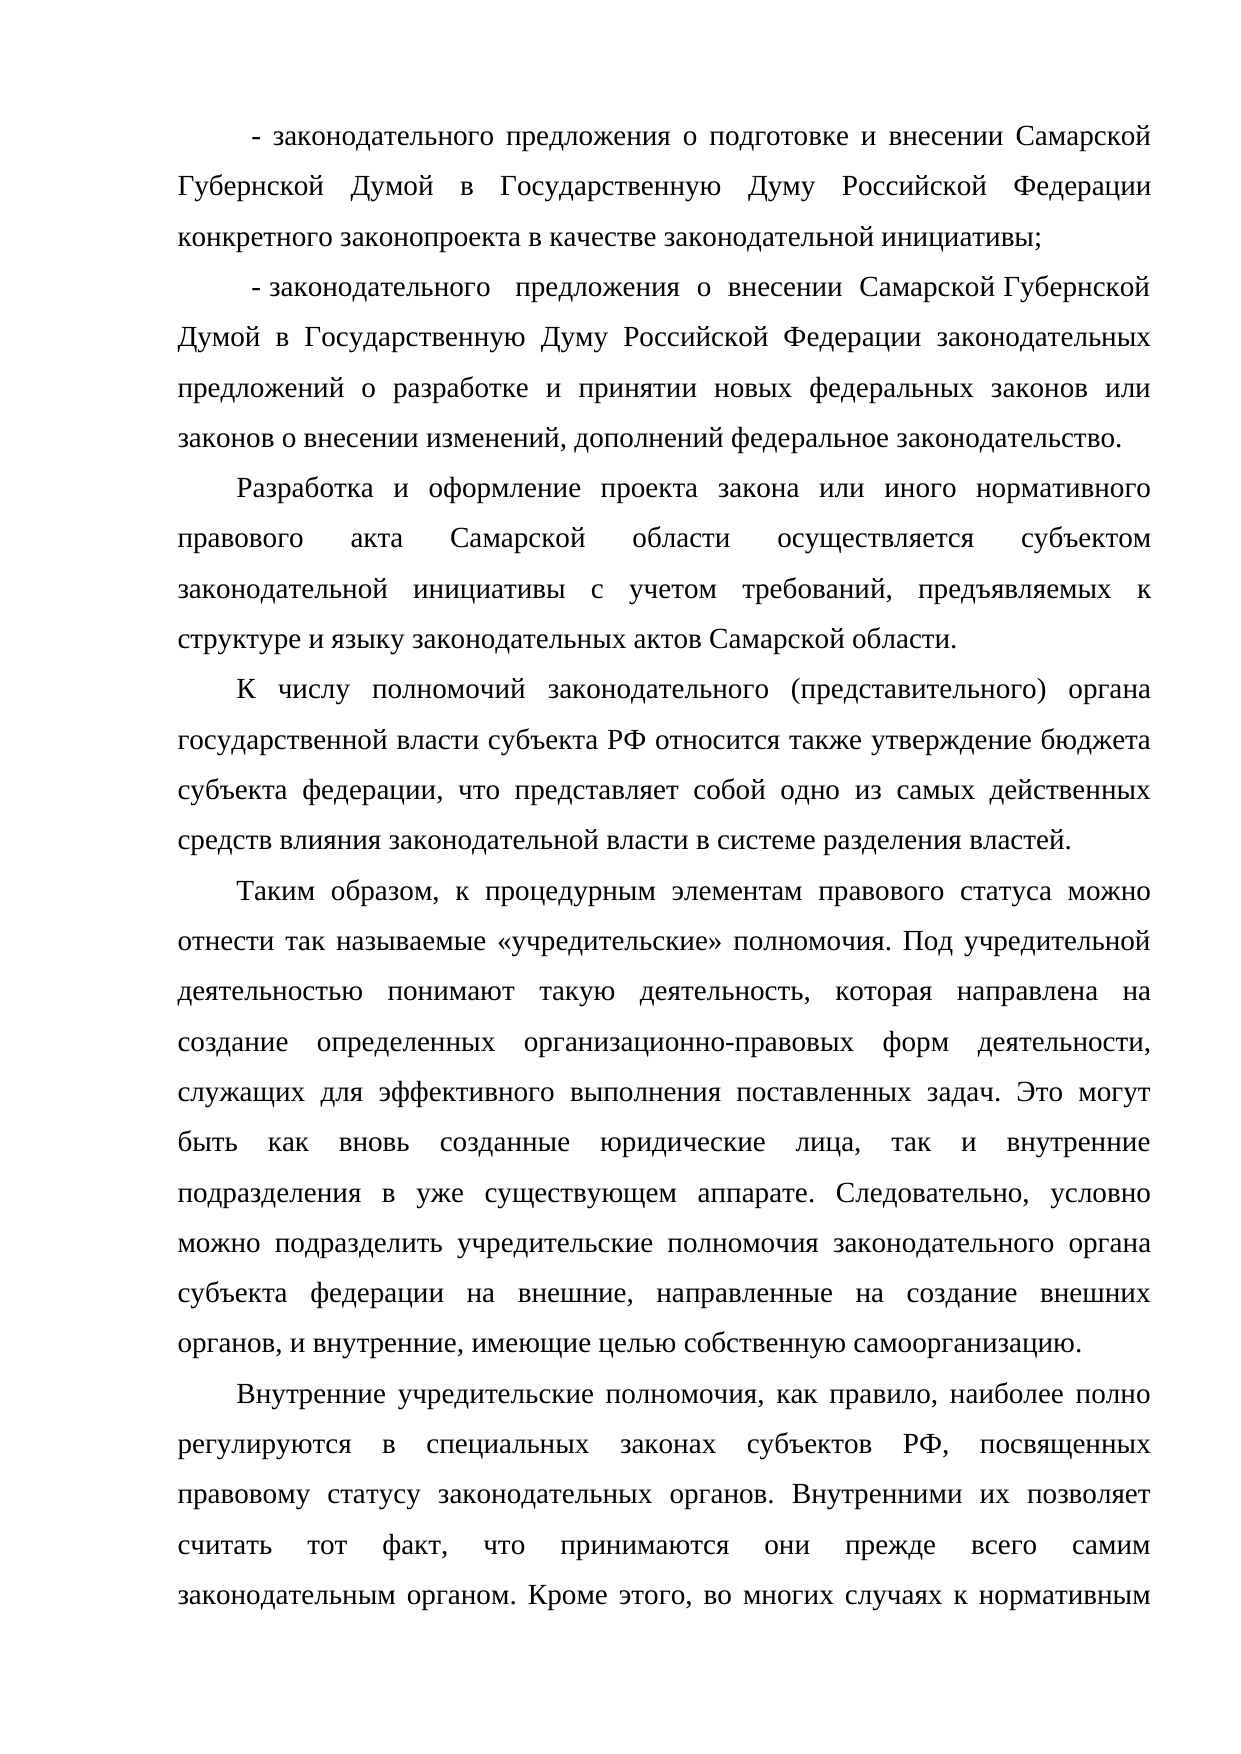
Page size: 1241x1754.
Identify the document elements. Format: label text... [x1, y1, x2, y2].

text Таким образом, к процедурным элементам правового статуса можно отнести так называемые «учредительские» полномочия. Под учредительной деятельностью понимают такую деятельность, которая направлена на создание определенных организационно-правовых форм деятельности, служащих для эффективного выполнения поставленных задач. Это могут быть как вновь созданные юридические лица, так и внутренние подразделения в уже существующем аппарате. Следовательно, условно можно подразделить учредительские полномочия законодательного органа субъекта федерации на внешние, направленные на создание внешних органов, и внутренние, имеющие целью собственную самоорганизацию. [177, 873, 1152, 1359]
text - законодательного предложения о внесении Самарской Губернской Думой в Государственную Думу Российской Федерации законодательных предложений о разработке и принятии новых федеральных законов или законов о внесении изменений, дополнений федеральное законодательство. [177, 269, 1152, 453]
text - законодательного предложения о подготовке и внесении Самарской Губернской Думой в Государственную Думу Российской Федерации конкретного законопроекта в качестве законодательной инициативы; [177, 118, 1152, 252]
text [177, 1376, 1152, 1611]
text К числу полномочий законодательного (представительного) органа государственной власти субъекта РФ относится также утверждение бюджета субъекта федерации, что представляет собой одно из самых действенных средств влияния законодательной власти в системе разделения властей. [177, 672, 1152, 856]
text Разработка и оформление проекта закона или иного нормативного правового акта Самарской области осуществляется субъектом законодательной инициативы с учетом требований, предъявляемых к структуре и языку законодательных актов Самарской области. [177, 470, 1152, 655]
